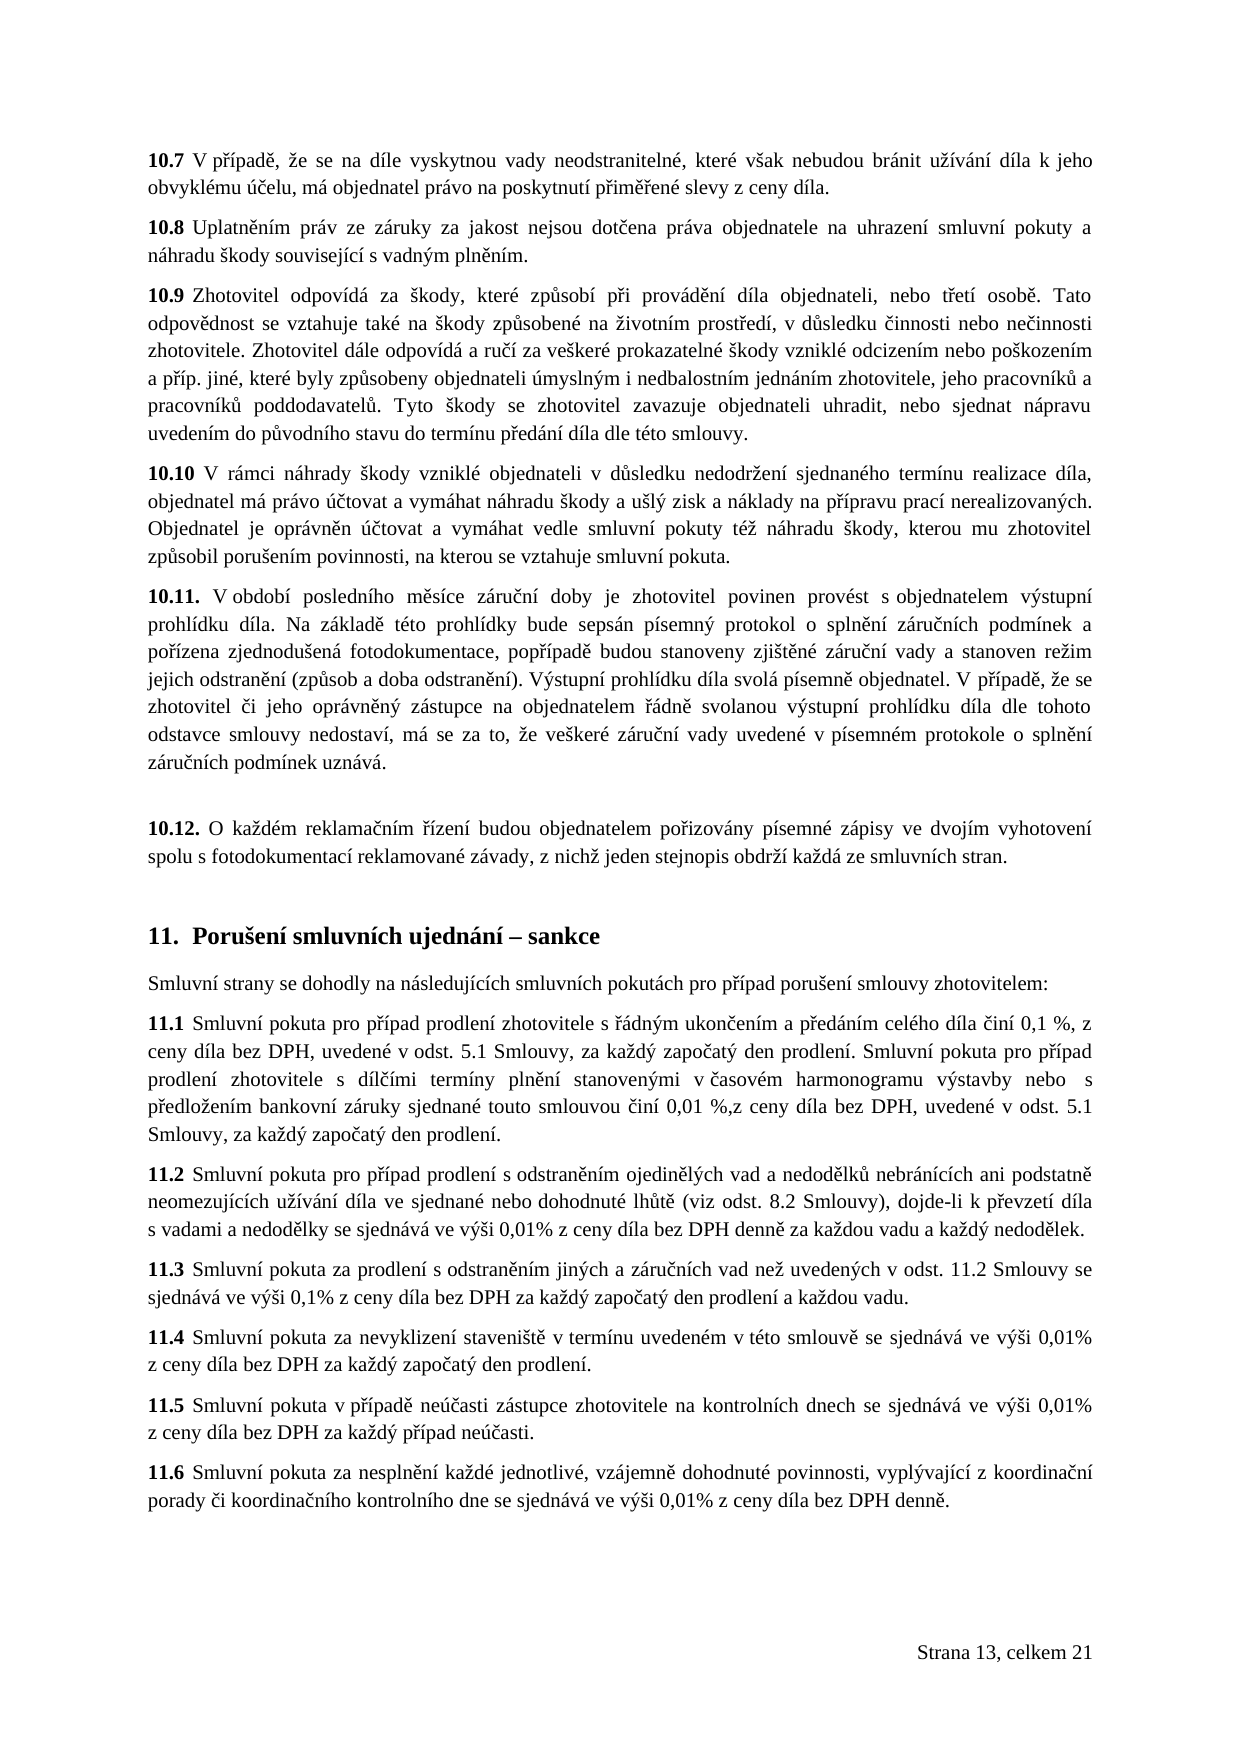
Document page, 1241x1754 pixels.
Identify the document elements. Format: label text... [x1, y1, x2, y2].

text 10.8 Uplatněním práv ze záruky za jakost nejsou dotčena práva objednatele na uhrazení smluvní pokuty a náhradu škody související s vadným plněním. [148, 215, 1093, 267]
text 10.12. O každém reklamačním řízení budou objednatelem pořizovány písemné zápisy ve dvojím vyhotovení spolu s fotodokumentací reklamované závady, z nichž jeden stejnopis obdrží každá ze smluvních stran. [148, 816, 1093, 868]
text 10.9 Zhotovitel odpovídá za škody, které způsobí při provádění díla objednateli, nebo třetí osobě. Tato odpovědnost se vztahuje také na škody způsobené na životním prostředí, v důsledku činnosti nebo nečinnosti zhotovitele. Zhotovitel dále odpovídá a ručí za veškeré prokazatelné škody vzniklé odcizením nebo poškozením a příp. jiné, které byly způsobeny objednateli úmyslným i nedbalostním jednáním zhotovitele, jeho pracovníků a pracovníků poddodavatelů. Tyto škody se zhotovitel zavazuje objednateli uhradit, nebo sjednat nápravu uvedením do původního stavu do termínu předání díla dle této smlouvy. [148, 283, 1093, 445]
text 11.3 Smluvní pokuta za prodlení s odstraněním jiných a záručních vad než uvedených v odst. 11.2 Smlouvy se sjednává ve výši 0,1% z ceny díla bez DPH za každý započatý den prodlení a každou vadu. [148, 1257, 1093, 1309]
text 10.10 V rámci náhrady škody vzniklé objednateli v důsledku nedodržení sjednaného termínu realizace díla, objednatel má právo účtovat a vymáhat náhradu škody a ušlý zisk a náklady na přípravu prací nerealizovaných. Objednatel je oprávněn účtovat a vymáhat vedle smluvní pokuty též náhradu škody, kterou mu zhotovitel způsobil porušením povinnosti, na kterou se vztahuje smluvní pokuta. [148, 461, 1093, 568]
subtitle 11. Porušení smluvních ujednání – sankce [148, 921, 1093, 950]
text Smluvní strany se dohodly na následujících smluvních pokutách pro případ porušení smlouvy zhotovitelem: [148, 971, 1093, 995]
text 10.7 V případě, že se na díle vyskytnou vady neodstranitelné, které však nebudou bránit užívání díla k jeho obvyklému účelu, má objednatel právo na poskytnutí přiměřené slevy z ceny díla. [148, 148, 1093, 199]
text 11.4 Smluvní pokuta za nevyklizení staveniště v termínu uvedeném v této smlouvě se sjednává ve výši 0,01% z ceny díla bez DPH za každý započatý den prodlení. [148, 1325, 1093, 1376]
text 10.11. V období posledního měsíce záruční doby je zhotovitel povinen provést s objednatelem výstupní prohlídku díla. Na základě této prohlídky bude sepsán písemný protokol o splnění záručních podmínek a pořízena zjednodušená fotodokumentace, popřípadě budou stanoveny zjištěné záruční vady a stanoven režim jejich odstranění (způsob a doba odstranění). Výstupní prohlídku díla svolá písemně objednatel. V případě, že se zhotovitel či jeho oprávněný zástupce na objednatelem řádně svolanou výstupní prohlídku díla dle tohoto odstavce smlouvy nedostaví, má se za to, že veškeré záruční vady uvedené v písemném protokole o splnění záručních podmínek uznává. [148, 584, 1093, 774]
text 11.2 Smluvní pokuta pro případ prodlení s odstraněním ojedinělých vad a nedodělků nebránících ani podstatně neomezujících užívání díla ve sjednané nebo dohodnuté lhůtě (viz odst. 8.2 Smlouvy), dojde-li k převzetí díla s vadami a nedodělky se sjednává ve výši 0,01% z ceny díla bez DPH denně za každou vadu a každý nedodělek. [148, 1162, 1093, 1241]
text 11.6 Smluvní pokuta za nesplnění každé jednotlivé, vzájemně dohodnuté povinnosti, vyplývající z koordinační porady či koordinačního kontrolního dne se sjednává ve výši 0,01% z ceny díla bez DPH denně. [148, 1460, 1093, 1512]
text 11.5 Smluvní pokuta v případě neúčasti zástupce zhotovitele na kontrolních dnech se sjednává ve výši 0,01% z ceny díla bez DPH za každý případ neúčasti. [148, 1392, 1093, 1444]
text 11.1 Smluvní pokuta pro případ prodlení zhotovitele s řádným ukončením a předáním celého díla činí 0,1 %, z ceny díla bez DPH, uvedené v odst. 5.1 Smlouvy, za každý započatý den prodlení. Smluvní pokuta pro případ prodlení zhotovitele s dílčími termíny plnění stanovenými v časovém harmonogramu výstavby nebo s předložením bankovní záruky sjednané touto smlouvou činí 0,01 %,z ceny díla bez DPH, uvedené v odst. 5.1 Smlouvy, za každý započatý den prodlení. [148, 1011, 1093, 1146]
